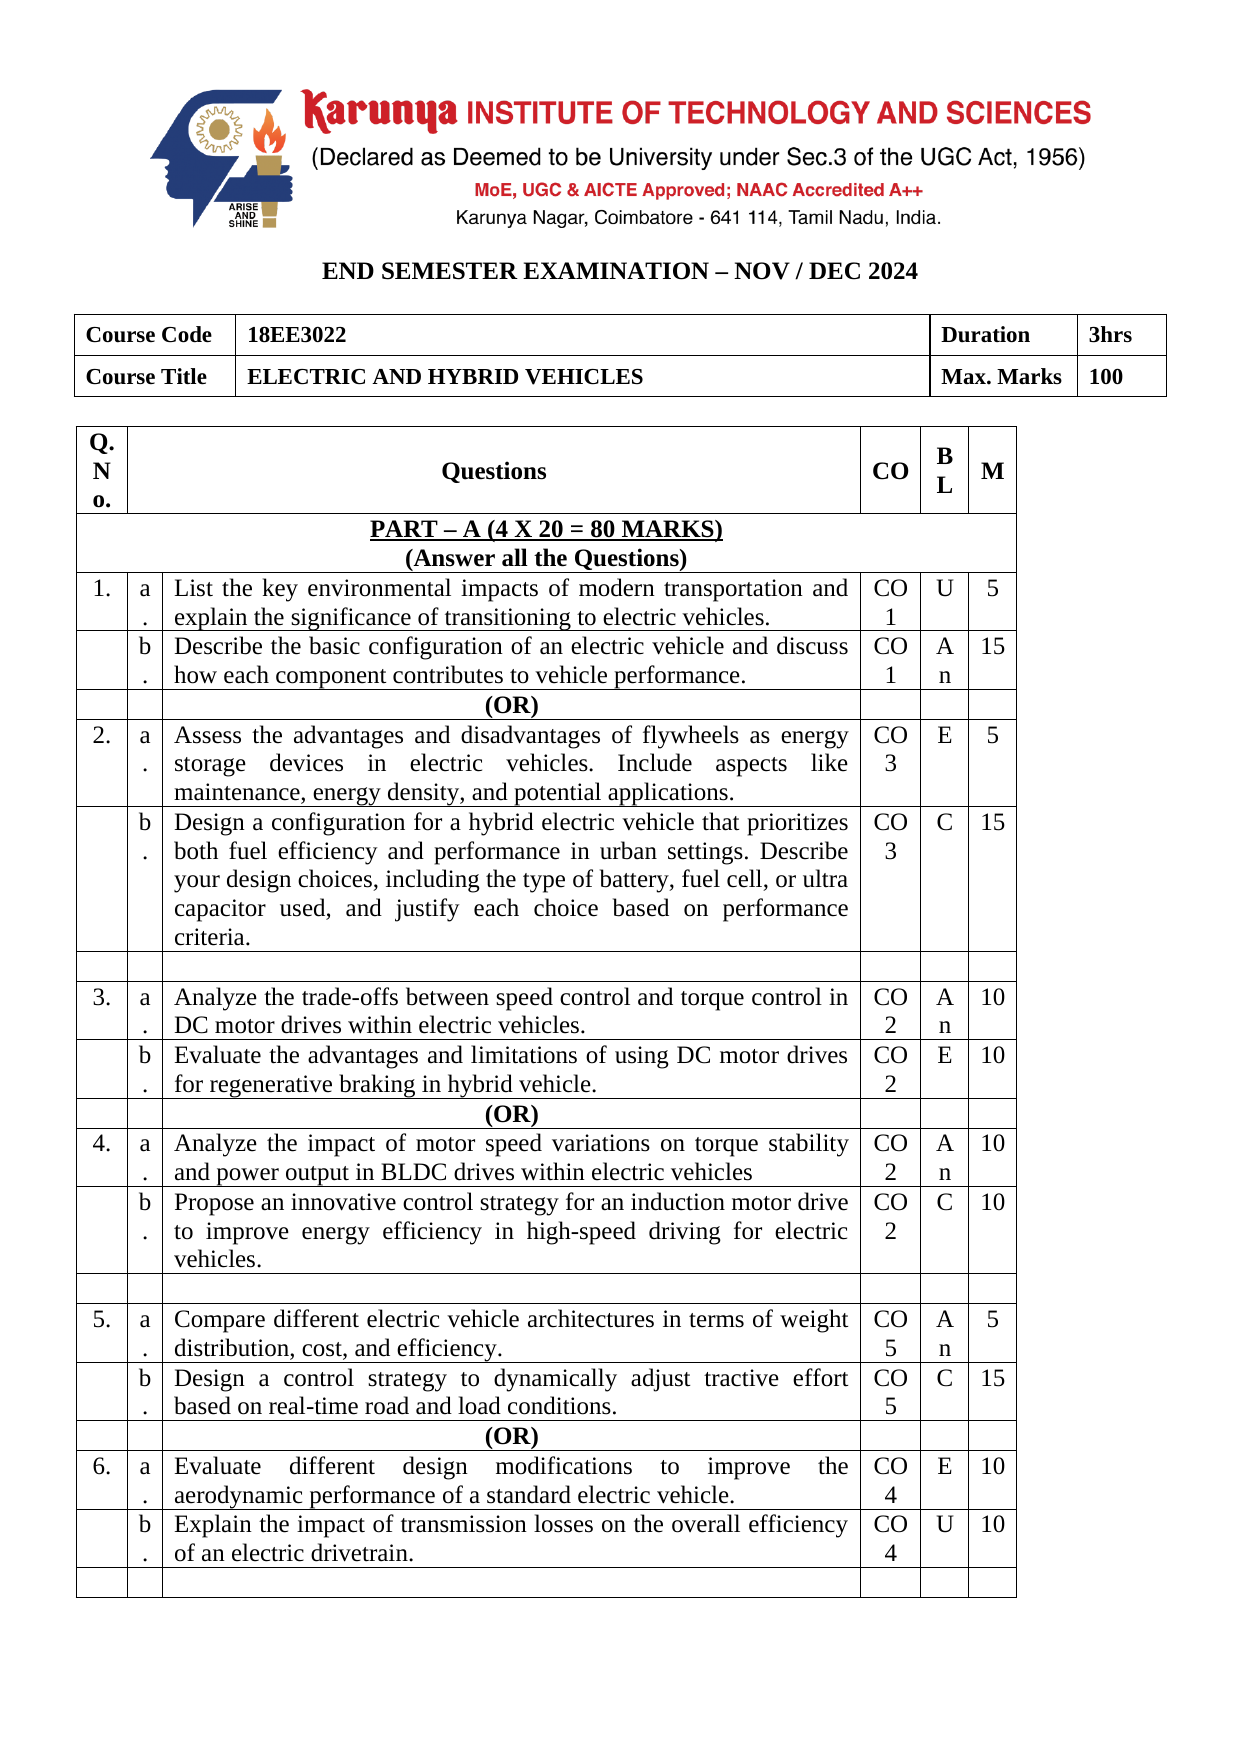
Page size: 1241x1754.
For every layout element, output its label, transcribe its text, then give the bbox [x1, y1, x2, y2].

table_cell (OR) [163, 1099, 860, 1127]
table_cell U [921, 1510, 968, 1567]
table_cell [77, 807, 127, 951]
table_cell b. [128, 1363, 162, 1420]
table_cell [861, 1274, 920, 1303]
table_cell 10 [969, 1451, 1016, 1508]
table_header CO [861, 427, 920, 513]
table_cell [163, 1568, 860, 1597]
table_cell [77, 1568, 127, 1597]
table_cell [163, 952, 860, 981]
table_cell 5 [969, 1304, 1016, 1362]
table_cell 10 [969, 1187, 1016, 1273]
table_cell 10 [969, 982, 1016, 1039]
table_cell 5. [77, 1304, 127, 1362]
table_cell [861, 1568, 920, 1597]
table_cell 100 [1078, 356, 1166, 396]
table_cell [128, 1099, 162, 1127]
table_cell Design a control strategy to dynamically adjust tractive effort based on real-time road and load conditions. [163, 1363, 860, 1420]
table_cell a. [128, 720, 162, 806]
table_header Duration [931, 315, 1077, 355]
table_cell 6. [77, 1451, 127, 1508]
table_cell 2. [77, 720, 127, 806]
table_cell C [921, 1363, 968, 1420]
table_cell Explain the impact of transmission losses on the overall efficiency of an electric drivetrain. [163, 1510, 860, 1567]
table_cell CO2 [861, 982, 920, 1039]
table_cell 1. [77, 573, 127, 630]
table_cell Design a configuration for a hybrid electric vehicle that prioritizes both fuel efficiency and performance in urban settings. Describe your design choices, including the type of battery, fuel cell, or ultra capacitor used, and justify each choice based on performance criteria. [163, 807, 860, 951]
table_cell [77, 1040, 127, 1098]
table_cell (OR) [163, 1421, 860, 1450]
table_cell [921, 1274, 968, 1303]
table_cell Assess the advantages and disadvantages of flywheels as energy storage devices in electric vehicles. Include aspects like maintenance, energy density, and potential applications. [163, 720, 860, 806]
table_cell a. [128, 1129, 162, 1186]
table_cell ELECTRIC AND HYBRID VEHICLES [236, 356, 929, 396]
table_cell [77, 1099, 127, 1127]
table_header BL [921, 427, 968, 513]
table_cell C [921, 1187, 968, 1273]
table_cell [861, 952, 920, 981]
table_cell [77, 952, 127, 981]
table_cell U [921, 573, 968, 630]
table_cell Evaluate different design modifications to improve the aerodynamic performance of a standard electric vehicle. [163, 1451, 860, 1508]
table_header Questions [128, 427, 860, 513]
table_cell [77, 1510, 127, 1567]
table_cell [128, 1421, 162, 1450]
table_cell [921, 1099, 968, 1127]
table_cell [861, 1421, 920, 1450]
table_cell Compare different electric vehicle architectures in terms of weight distribution, cost, and efficiency. [163, 1304, 860, 1362]
table_cell a. [128, 982, 162, 1039]
table_cell 15 [969, 1363, 1016, 1420]
table_cell [77, 631, 127, 689]
table_cell CO2 [861, 1129, 920, 1186]
table_cell [969, 1568, 1016, 1597]
table_cell E [921, 1040, 968, 1098]
table_cell [77, 690, 127, 719]
table_cell b. [128, 1187, 162, 1273]
table_cell Max. Marks [931, 356, 1077, 396]
table_cell [921, 690, 968, 719]
table_cell E [921, 720, 968, 806]
table_cell [128, 690, 162, 719]
table_cell 15 [969, 807, 1016, 951]
table_header 18EE3022 [236, 315, 929, 355]
table_cell CO4 [861, 1451, 920, 1508]
table_cell [128, 952, 162, 981]
table_cell Course Title [75, 356, 235, 396]
text END SEMESTER EXAMINATION – NOV / DEC 2024 [150, 256, 1090, 285]
table_cell Describe the basic configuration of an electric vehicle and discuss how each component contributes to vehicle performance. [163, 631, 860, 689]
table_cell b. [128, 631, 162, 689]
table_cell [77, 1187, 127, 1273]
table_cell 10 [969, 1040, 1016, 1098]
table_cell CO3 [861, 807, 920, 951]
table_cell [77, 1421, 127, 1450]
table_cell 10 [969, 1510, 1016, 1567]
table_cell [969, 1421, 1016, 1450]
table_cell [128, 1568, 162, 1597]
table_header M [969, 427, 1016, 513]
table_cell [861, 690, 920, 719]
table_cell [861, 1099, 920, 1127]
table_cell [128, 1274, 162, 1303]
picture [150, 89, 1091, 228]
table_cell E [921, 1451, 968, 1508]
table_cell An [921, 982, 968, 1039]
table_cell 5 [969, 573, 1016, 630]
table_header Q. No. [77, 427, 127, 513]
table_header 3hrs [1078, 315, 1166, 355]
table_cell [77, 1274, 127, 1303]
table_cell 5 [969, 720, 1016, 806]
table_cell [921, 952, 968, 981]
table_cell Evaluate the advantages and limitations of using DC motor drives for regenerative braking in hybrid vehicle. [163, 1040, 860, 1098]
table_cell a. [128, 573, 162, 630]
table_cell [921, 1568, 968, 1597]
table_cell Analyze the impact of motor speed variations on torque stability and power output in BLDC drives within electric vehicles [163, 1129, 860, 1186]
table_cell An [921, 631, 968, 689]
table_cell CO2 [861, 1040, 920, 1098]
table_cell [969, 952, 1016, 981]
table_cell [969, 690, 1016, 719]
table_cell b. [128, 1510, 162, 1567]
table_cell An [921, 1304, 968, 1362]
table_cell [969, 1274, 1016, 1303]
table_cell Analyze the trade-offs between speed control and torque control in DC motor drives within electric vehicles. [163, 982, 860, 1039]
table_cell b. [128, 807, 162, 951]
table_cell CO3 [861, 720, 920, 806]
table_cell [77, 1363, 127, 1420]
table_cell CO5 [861, 1363, 920, 1420]
table_cell PART – A (4 X 20 = 80 MARKS) (Answer all the Questions) [77, 514, 1016, 572]
table_cell CO5 [861, 1304, 920, 1362]
table_cell CO1 [861, 573, 920, 630]
table_cell C [921, 807, 968, 951]
table_cell 4. [77, 1129, 127, 1186]
table_cell CO4 [861, 1510, 920, 1567]
table_cell (OR) [163, 690, 860, 719]
table_cell Propose an innovative control strategy for an induction motor drive to improve energy efficiency in high-speed driving for electric vehicles. [163, 1187, 860, 1273]
table_cell An [921, 1129, 968, 1186]
table_cell CO1 [861, 631, 920, 689]
table_cell [921, 1421, 968, 1450]
table_cell CO2 [861, 1187, 920, 1273]
table_cell 3. [77, 982, 127, 1039]
table_cell a. [128, 1451, 162, 1508]
table_cell a. [128, 1304, 162, 1362]
table_cell [969, 1099, 1016, 1127]
table_cell 10 [969, 1129, 1016, 1186]
table_cell b. [128, 1040, 162, 1098]
table_header Course Code [75, 315, 235, 355]
table_cell 15 [969, 631, 1016, 689]
table_cell [163, 1274, 860, 1303]
table_cell List the key environmental impacts of modern transportation and explain the significance of transitioning to electric vehicles. [163, 573, 860, 630]
